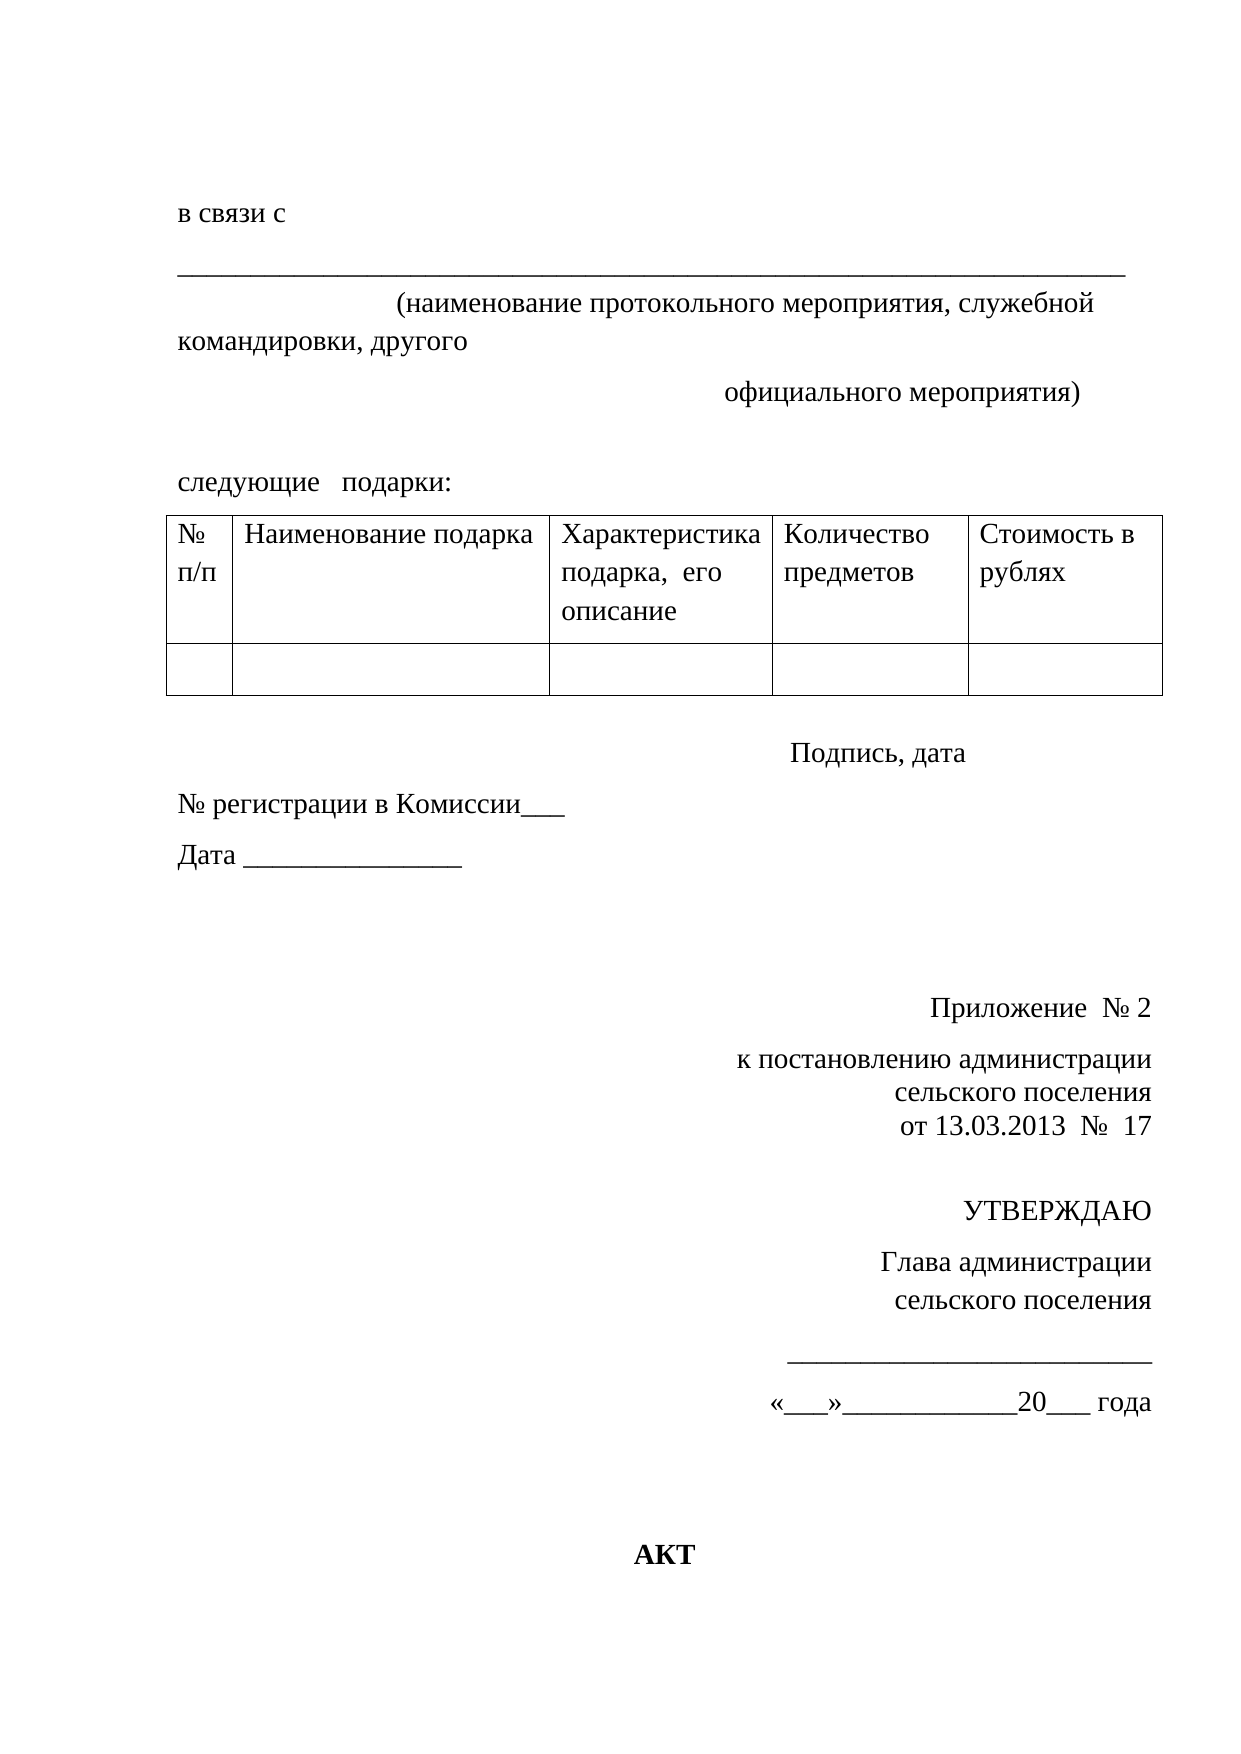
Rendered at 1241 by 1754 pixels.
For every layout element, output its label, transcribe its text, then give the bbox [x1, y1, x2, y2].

text Подпись, дата [177, 696, 1152, 768]
text № регистрации в Комиссии___ [177, 786, 1152, 819]
table_cell [167, 644, 232, 695]
table_cell [773, 644, 968, 695]
text официального мероприятия) [177, 374, 1152, 408]
table_header Наименование подарка [233, 516, 549, 643]
table_cell [550, 644, 772, 695]
text Глава администрации сельского поселения [177, 1244, 1152, 1316]
table_cell [233, 644, 549, 695]
text УТВЕРЖДАЮ [177, 1193, 1152, 1226]
table_cell [969, 644, 1162, 695]
text Приложение № 2 [177, 990, 1152, 1023]
text в связи с [177, 118, 1152, 229]
table_header № п/п [167, 516, 232, 643]
text _________________________________________________________________ (наименование протокольного мероприятия, служебной командировки, другого [177, 246, 1152, 357]
table_header Стоимость в рублях [969, 516, 1162, 643]
table_header Количество предметов [773, 516, 968, 643]
text АКТ [177, 1537, 1152, 1571]
title сельского поселения [177, 1074, 1152, 1108]
text Дата _______________ [177, 837, 1152, 870]
title от 13.03.2013 № 17 [177, 1108, 1152, 1142]
text «___»____________20___ года [177, 1384, 1152, 1418]
text следующие подарки: [177, 425, 1152, 497]
table_header Характеристика подарка, его описание [550, 516, 772, 643]
title к постановлению администрации [177, 1041, 1152, 1074]
text _________________________ [177, 1333, 1152, 1367]
